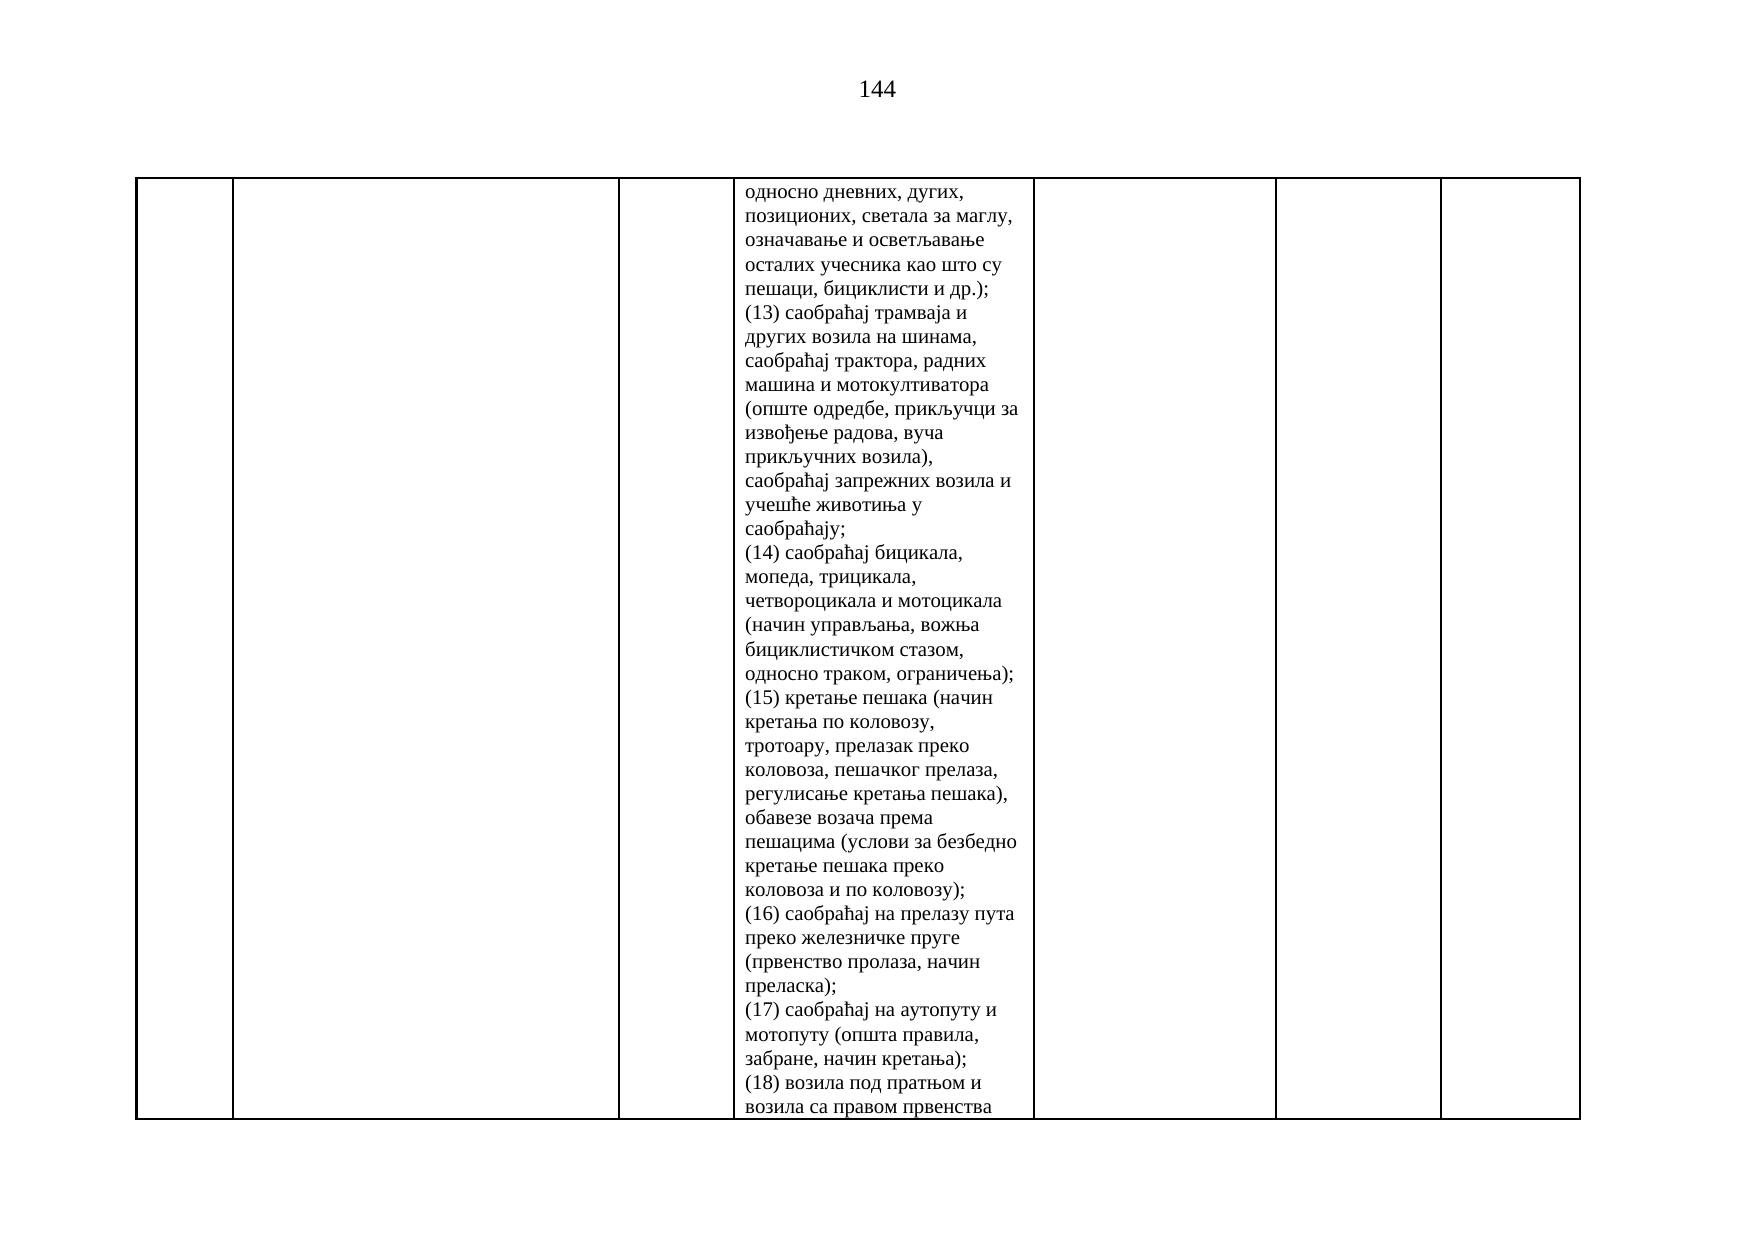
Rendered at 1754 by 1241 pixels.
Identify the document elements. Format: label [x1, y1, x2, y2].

table_cell [234, 179, 618, 1118]
table_cell [1442, 179, 1579, 1118]
table_cell [1277, 179, 1440, 1118]
table_cell [1035, 179, 1275, 1118]
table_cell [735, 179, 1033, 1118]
table_cell [138, 179, 232, 1118]
table_cell [620, 179, 733, 1118]
